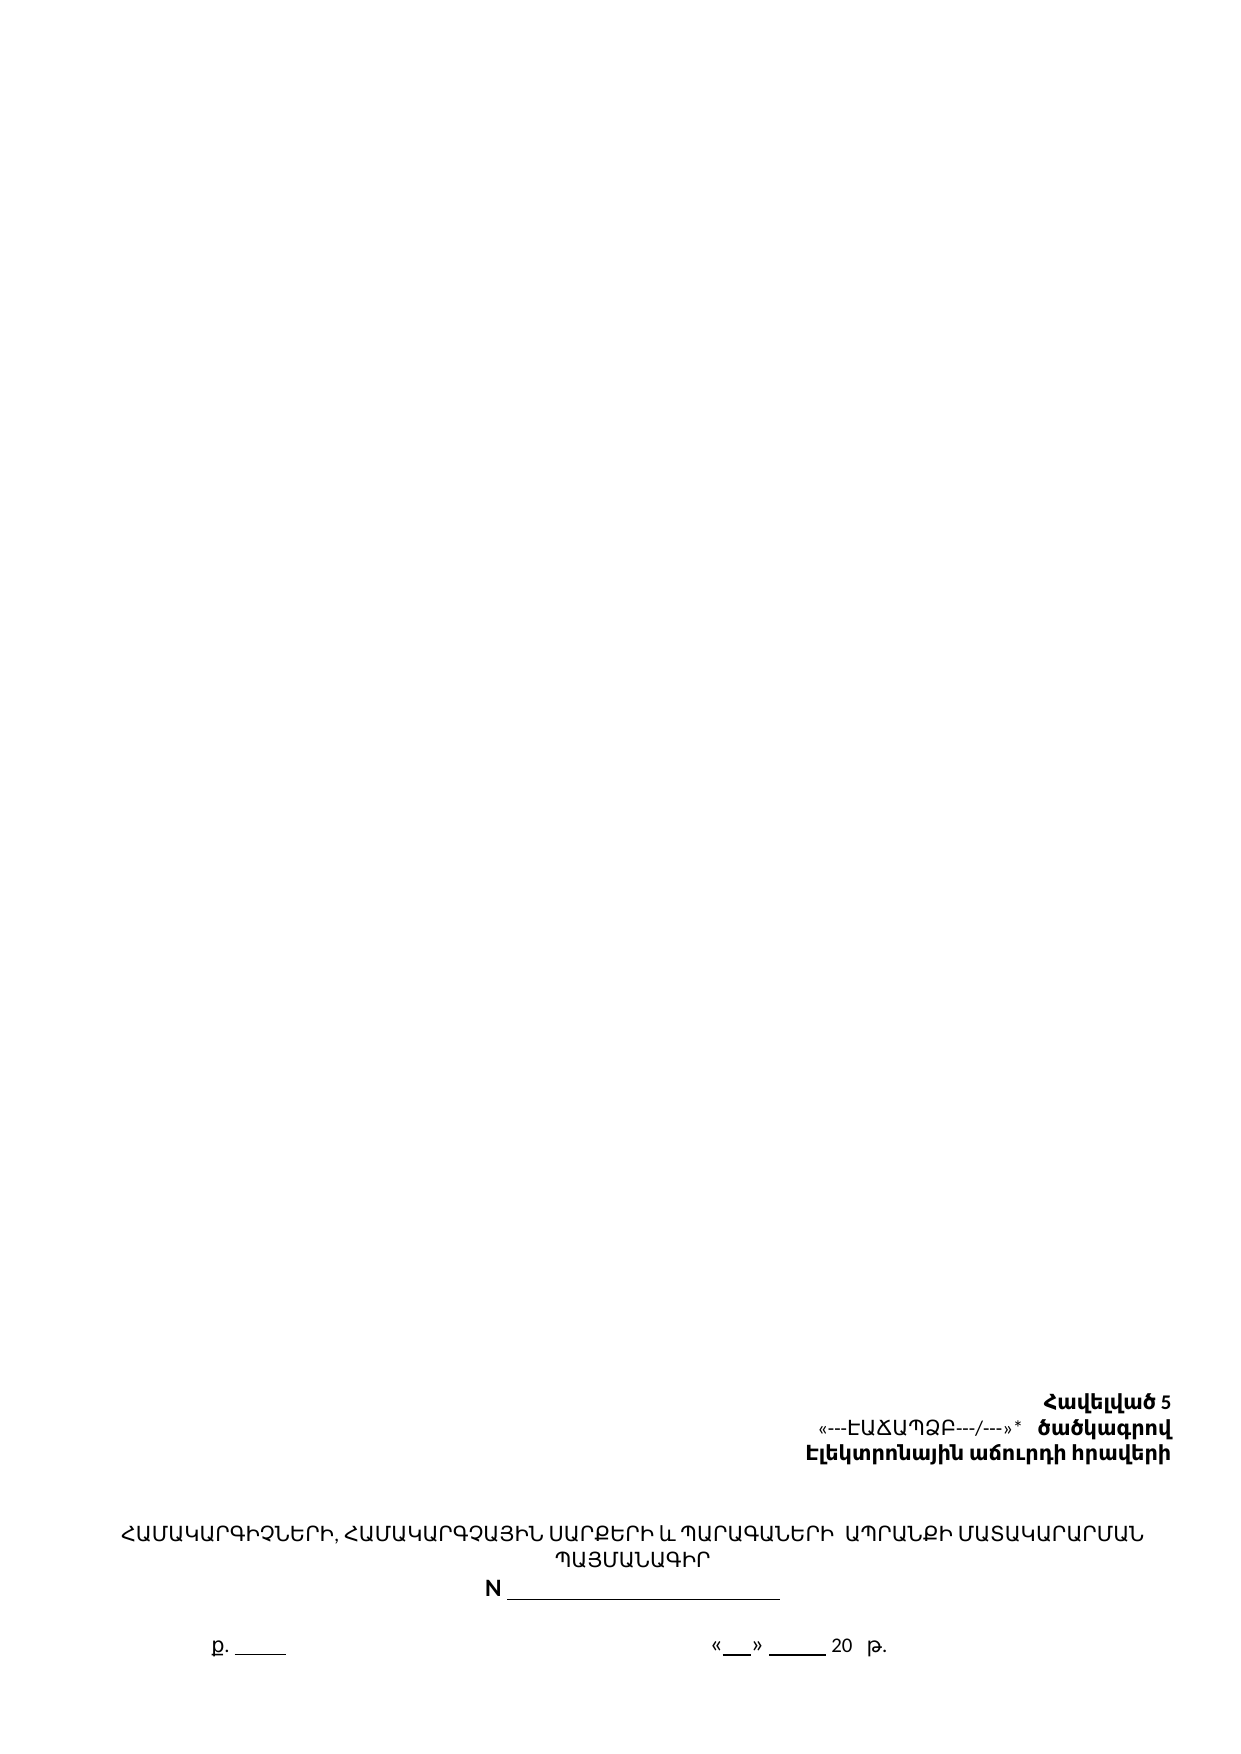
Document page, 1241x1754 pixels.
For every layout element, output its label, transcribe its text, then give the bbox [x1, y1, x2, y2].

text «---ԷԱՃԱՊՁԲ---/---»* ծածկագրով [94, 1415, 1171, 1440]
text Հավելված 5 [94, 1389, 1171, 1415]
text ՊԱՅՄԱՆԱԳԻՐ [79, 1547, 1171, 1572]
text Էլեկտրոնային աճուրդի հրավերի [94, 1440, 1171, 1466]
text ք. « » 20 թ. [94, 1628, 1171, 1659]
text ՀԱՄԱԿԱՐԳԻՉՆԵՐԻ, ՀԱՄԱԿԱՐԳՉԱՅԻՆ ՍԱՐՔԵՐԻ և ՊԱՐԱԳԱՆԵՐԻ ԱՊՐԱՆՔԻ ՄԱՏԱԿԱՐԱՐՄԱՆ [79, 1522, 1171, 1547]
text N [79, 1572, 1171, 1603]
